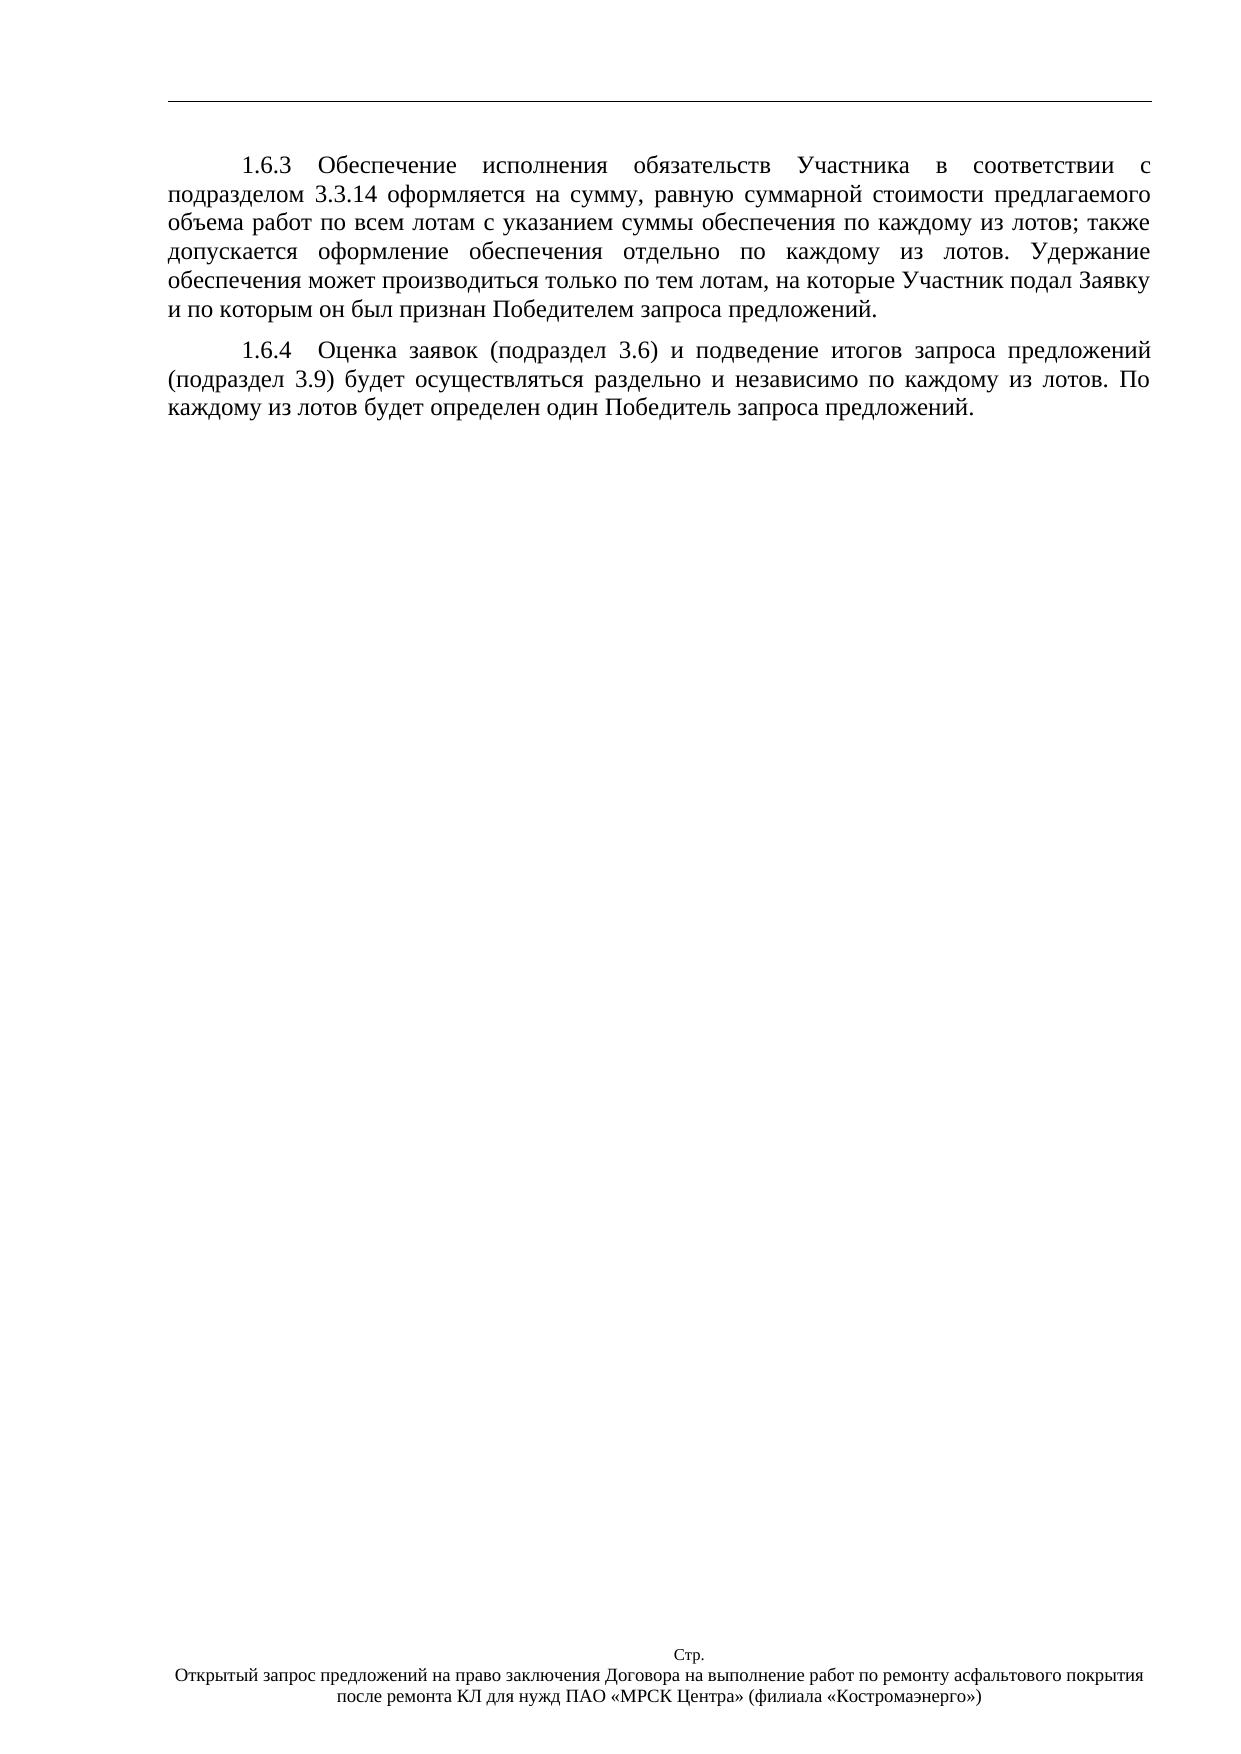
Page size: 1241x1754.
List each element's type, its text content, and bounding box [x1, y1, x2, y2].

subtitle Обеспечение исполнения обязательств Участника в соответствии с подразделом 3.3.14 оформляется на сумму, равную суммарной стоимости предлагаемого объема работ по всем лотам с указанием суммы обеспечения по каждому из лотов; также допускается оформление обеспечения отдельно по каждому из лотов. Удержание обеспечения может производиться только по тем лотам, на которые Участник подал Заявку и по которым он был признан Победителем запроса предложений. [168, 150, 1152, 322]
subtitle Оценка заявок (подраздел 3.6) и подведение итогов запроса предложений (подраздел 3.9) будет осуществляться раздельно и независимо по каждому из лотов. По каждому из лотов будет определен один Победитель запроса предложений. [168, 335, 1152, 421]
